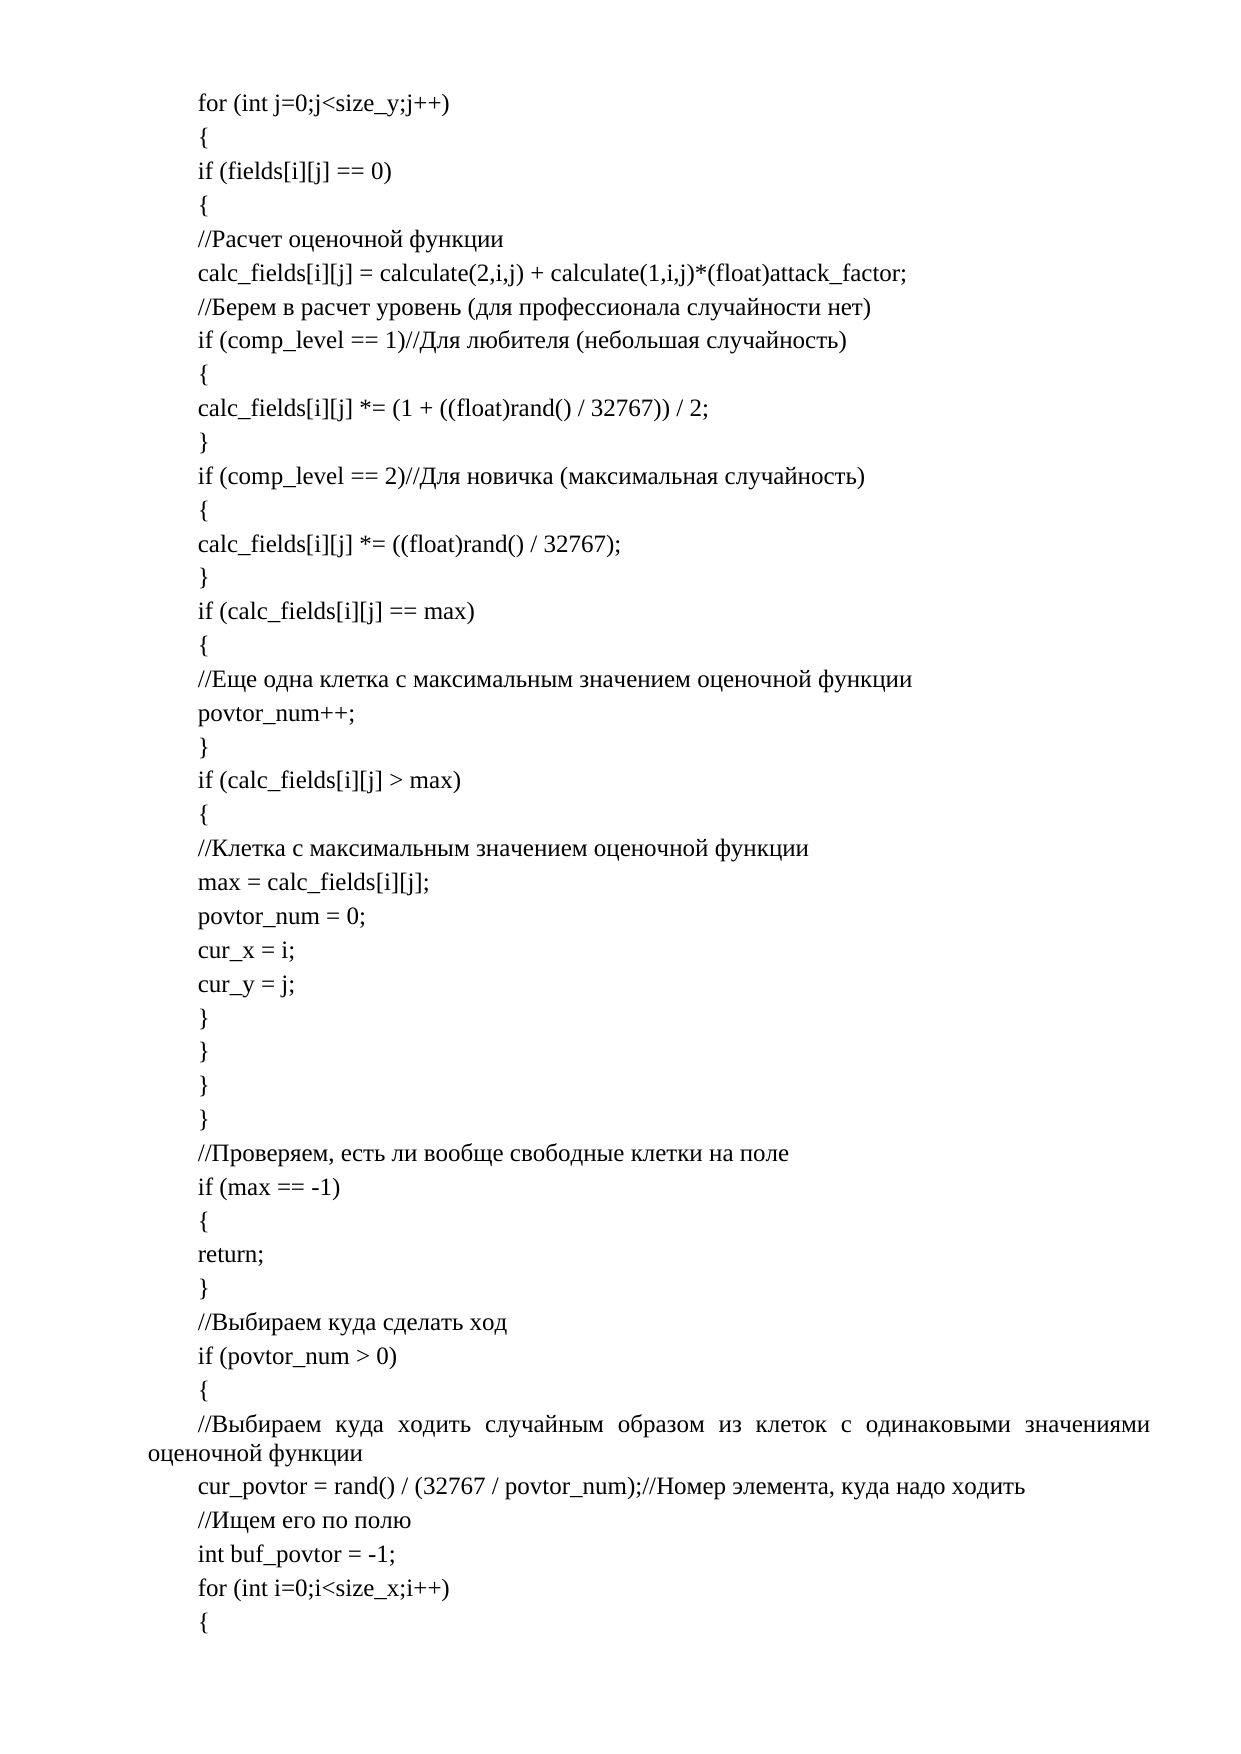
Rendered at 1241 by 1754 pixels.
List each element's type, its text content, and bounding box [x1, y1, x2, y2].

text //Клетка с максимальным значением оценочной функции [148, 833, 1152, 862]
text //Выбираем куда ходить случайным образом из клеток с одинаковыми значениями оценочной функции [148, 1409, 1152, 1466]
text //Расчет оценочной функции [148, 224, 1152, 253]
text //Проверяем, есть ли вообще свободные клетки на поле [148, 1138, 1152, 1167]
text cur_x = i; [148, 935, 1152, 964]
text } [148, 1036, 1152, 1065]
text if (comp_level == 1)//Для любителя (небольшая случайность) [148, 326, 1152, 354]
text povtor_num = 0; [148, 901, 1152, 930]
text } [148, 427, 1152, 456]
text } [148, 1070, 1152, 1099]
text } [148, 732, 1152, 761]
text return; [148, 1239, 1152, 1268]
text { [148, 359, 1152, 388]
text int buf_povtor = -1; [148, 1539, 1152, 1568]
text if (comp_level == 2)//Для новичка (максимальная случайность) [148, 461, 1152, 490]
text calc_fields[i][j] = calculate(2,i,j) + calculate(1,i,j)*(float)attack_factor; [148, 258, 1152, 287]
text { [148, 495, 1152, 523]
text } [148, 1273, 1152, 1302]
text { [148, 799, 1152, 828]
text if (max == -1) [148, 1172, 1152, 1201]
text if (povtor_num > 0) [148, 1341, 1152, 1370]
text //Еще одна клетка с максимальным значением оценочной функции [148, 664, 1152, 693]
text { [148, 630, 1152, 659]
text max = calc_fields[i][j]; [148, 867, 1152, 896]
text { [148, 1206, 1152, 1234]
text //Выбираем куда сделать ход [148, 1307, 1152, 1336]
text } [148, 562, 1152, 591]
text cur_y = j; [148, 969, 1152, 997]
text for (int i=0;i<size_x;i++) [148, 1573, 1152, 1602]
text calc_fields[i][j] *= ((float)rand() / 32767); [148, 529, 1152, 557]
text { [148, 1607, 1152, 1636]
text if (calc_fields[i][j] == max) [148, 596, 1152, 625]
text for (int j=0;j<size_y;j++) [148, 88, 1152, 117]
text { [148, 122, 1152, 151]
text } [148, 1003, 1152, 1031]
text povtor_num++; [148, 698, 1152, 727]
text //Берем в расчет уровень (для профессионала случайности нет) [148, 292, 1152, 320]
text cur_povtor = rand() / (32767 / povtor_num);//Номер элемента, куда надо ходить [148, 1471, 1152, 1500]
text //Ищем его по полю [148, 1505, 1152, 1534]
text { [148, 190, 1152, 219]
text if (calc_fields[i][j] > max) [148, 766, 1152, 794]
text calc_fields[i][j] *= (1 + ((float)rand() / 32767)) / 2; [148, 393, 1152, 422]
text } [148, 1104, 1152, 1133]
text if (fields[i][j] == 0) [148, 156, 1152, 185]
text { [148, 1375, 1152, 1404]
